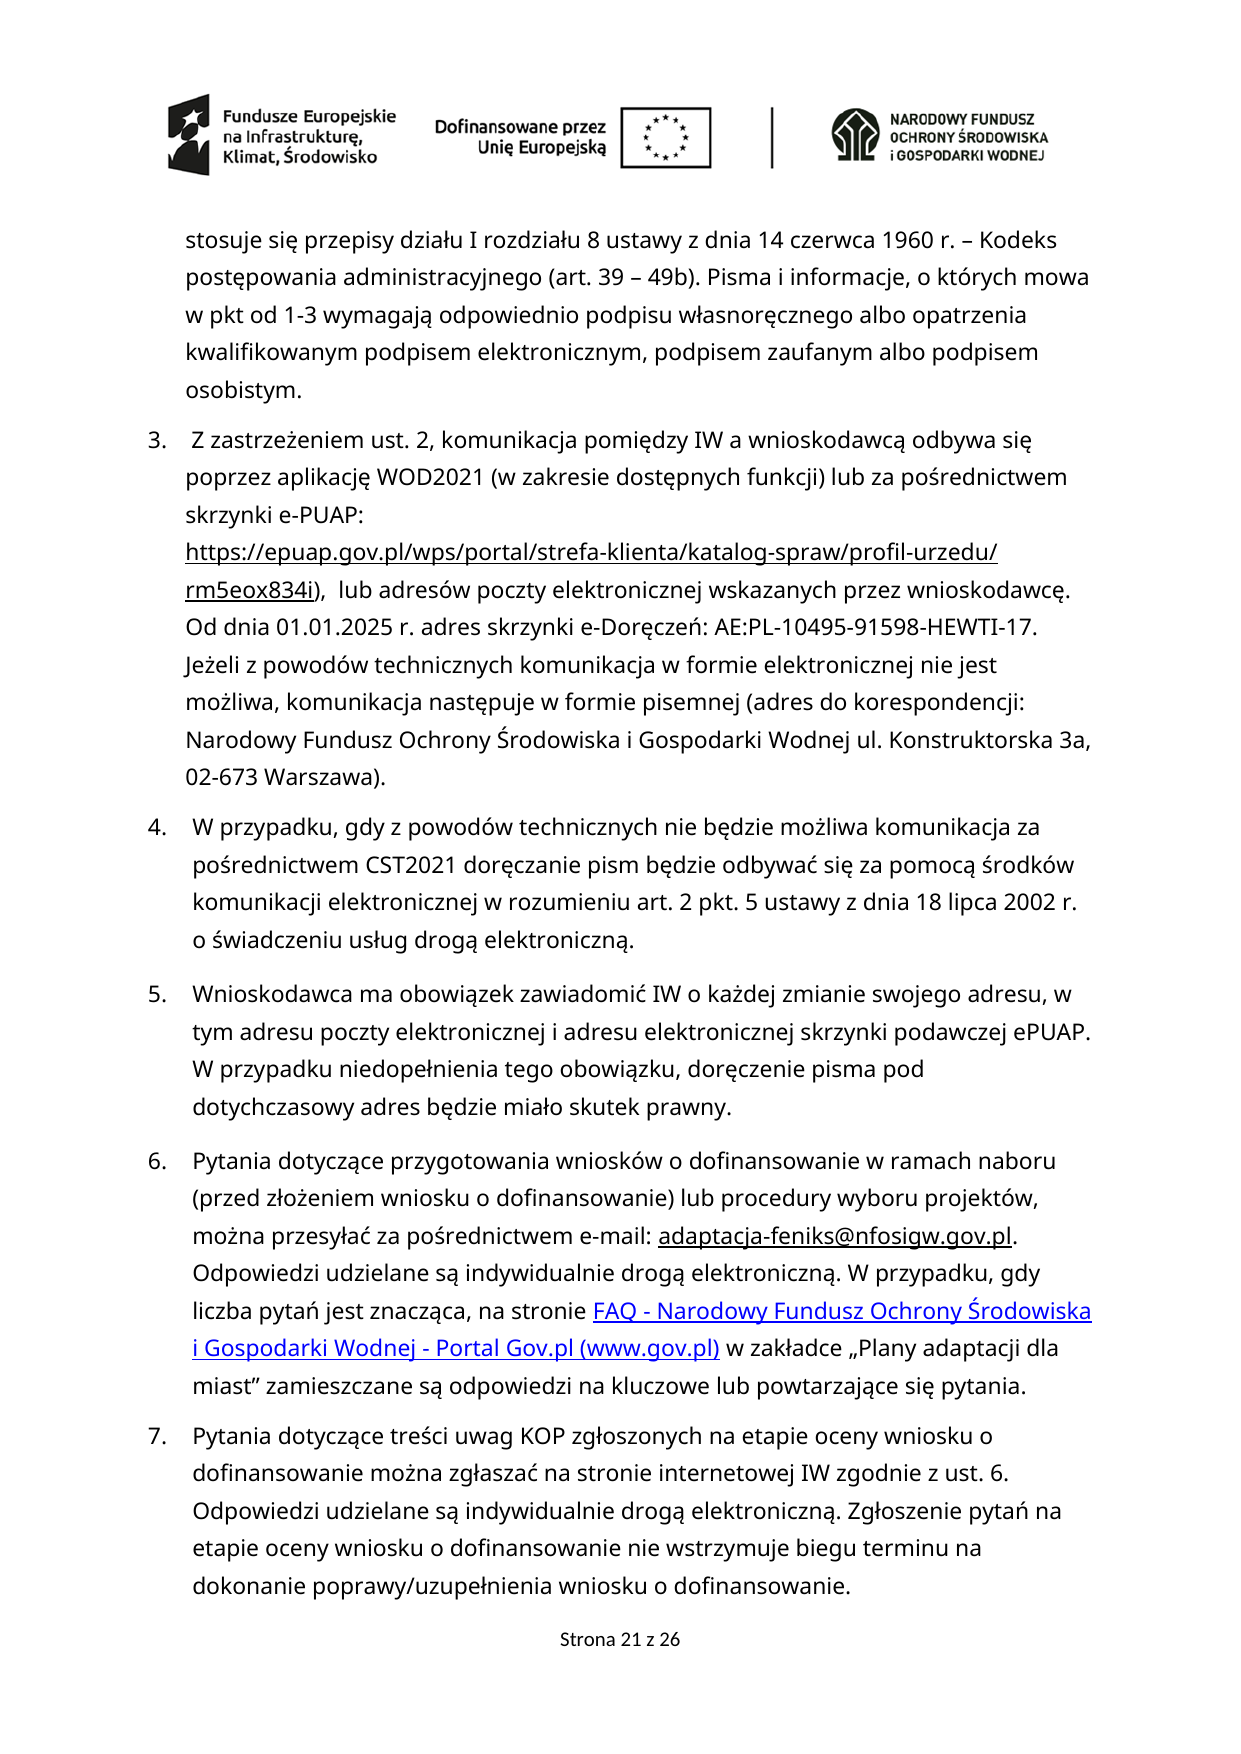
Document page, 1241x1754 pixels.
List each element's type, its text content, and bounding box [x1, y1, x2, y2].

text stosuje się przepisy działu I rozdziału 8 ustawy z dnia 14 czerwca 1960 r. – Kodeks postępowania administracyjnego (art. 39 – 49b). Pisma i informacje, o których mowa w pkt od 1-3 wymagają odpowiednio podpisu własnoręcznego albo opatrzenia kwalifikowanym podpisem elektronicznym, podpisem zaufanym albo podpisem osobistym. [185, 224, 1092, 405]
list Wnioskodawca ma obowiązek zawiadomić IW o każdej zmianie swojego adresu, w tym adresu poczty elektronicznej i adresu elektronicznej skrzynki podawczej ePUAP. W przypadku niedopełnienia tego obowiązku, doręczenie pisma pod dotychczasowy adres będzie miało skutek prawny. [148, 978, 1092, 1122]
list W przypadku, gdy z powodów technicznych nie będzie możliwa komunikacja za pośrednictwem CST2021 doręczanie pism będzie odbywać się za pomocą środków komunikacji elektronicznej w rozumieniu art. 2 pkt. 5 ustawy z dnia 18 lipca 2002 r. o świadczeniu usług drogą elektroniczną. [148, 811, 1092, 955]
list Pytania dotyczące przygotowania wniosków o dofinansowanie w ramach naboru (przed złożeniem wniosku o dofinansowanie) lub procedury wyboru projektów, można przesyłać za pośrednictwem e-mail: adaptacja-feniks@nfosigw.gov.pl. Odpowiedzi udzielane są indywidualnie drogą elektroniczną. W przypadku, gdy liczba pytań jest znacząca, na stronie FAQ - Narodowy Fundusz Ochrony Środowiska i Gospodarki Wodnej - Portal Gov.pl (www.gov.pl) w zakładce „Plany adaptacji dla miast” zamieszczane są odpowiedzi na kluczowe lub powtarzające się pytania. [148, 1145, 1092, 1401]
list Z zastrzeżeniem ust. 2, komunikacja pomiędzy IW a wnioskodawcą odbywa się poprzez aplikację WOD2021 (w zakresie dostępnych funkcji) lub za pośrednictwem skrzynki e-PUAP: https://epuap.gov.pl/wps/portal/strefa-klienta/katalog-spraw/profil-urzedu/rm5eox834i), lub adresów poczty elektronicznej wskazanych przez wnioskodawcę. Od dnia 01.01.2025 r. adres skrzynki e-Doręczeń: AE:PL-10495-91598-HEWTI-17. Jeżeli z powodów technicznych komunikacja w formie elektronicznej nie jest możliwa, komunikacja następuje w formie pisemnej (adres do korespondencji: Narodowy Fundusz Ochrony Środowiska i Gospodarki Wodnej ul. Konstruktorska 3a, 02-673 Warszawa). [148, 424, 1092, 793]
list Pytania dotyczące treści uwag KOP zgłoszonych na etapie oceny wniosku o dofinansowanie można zgłaszać na stronie internetowej IW zgodnie z ust. 6. Odpowiedzi udzielane są indywidualnie drogą elektroniczną. Zgłoszenie pytań na etapie oceny wniosku o dofinansowanie nie wstrzymuje biegu terminu na dokonanie poprawy/uzupełnienia wniosku o dofinansowanie. [148, 1420, 1092, 1601]
picture [148, 73, 1092, 196]
